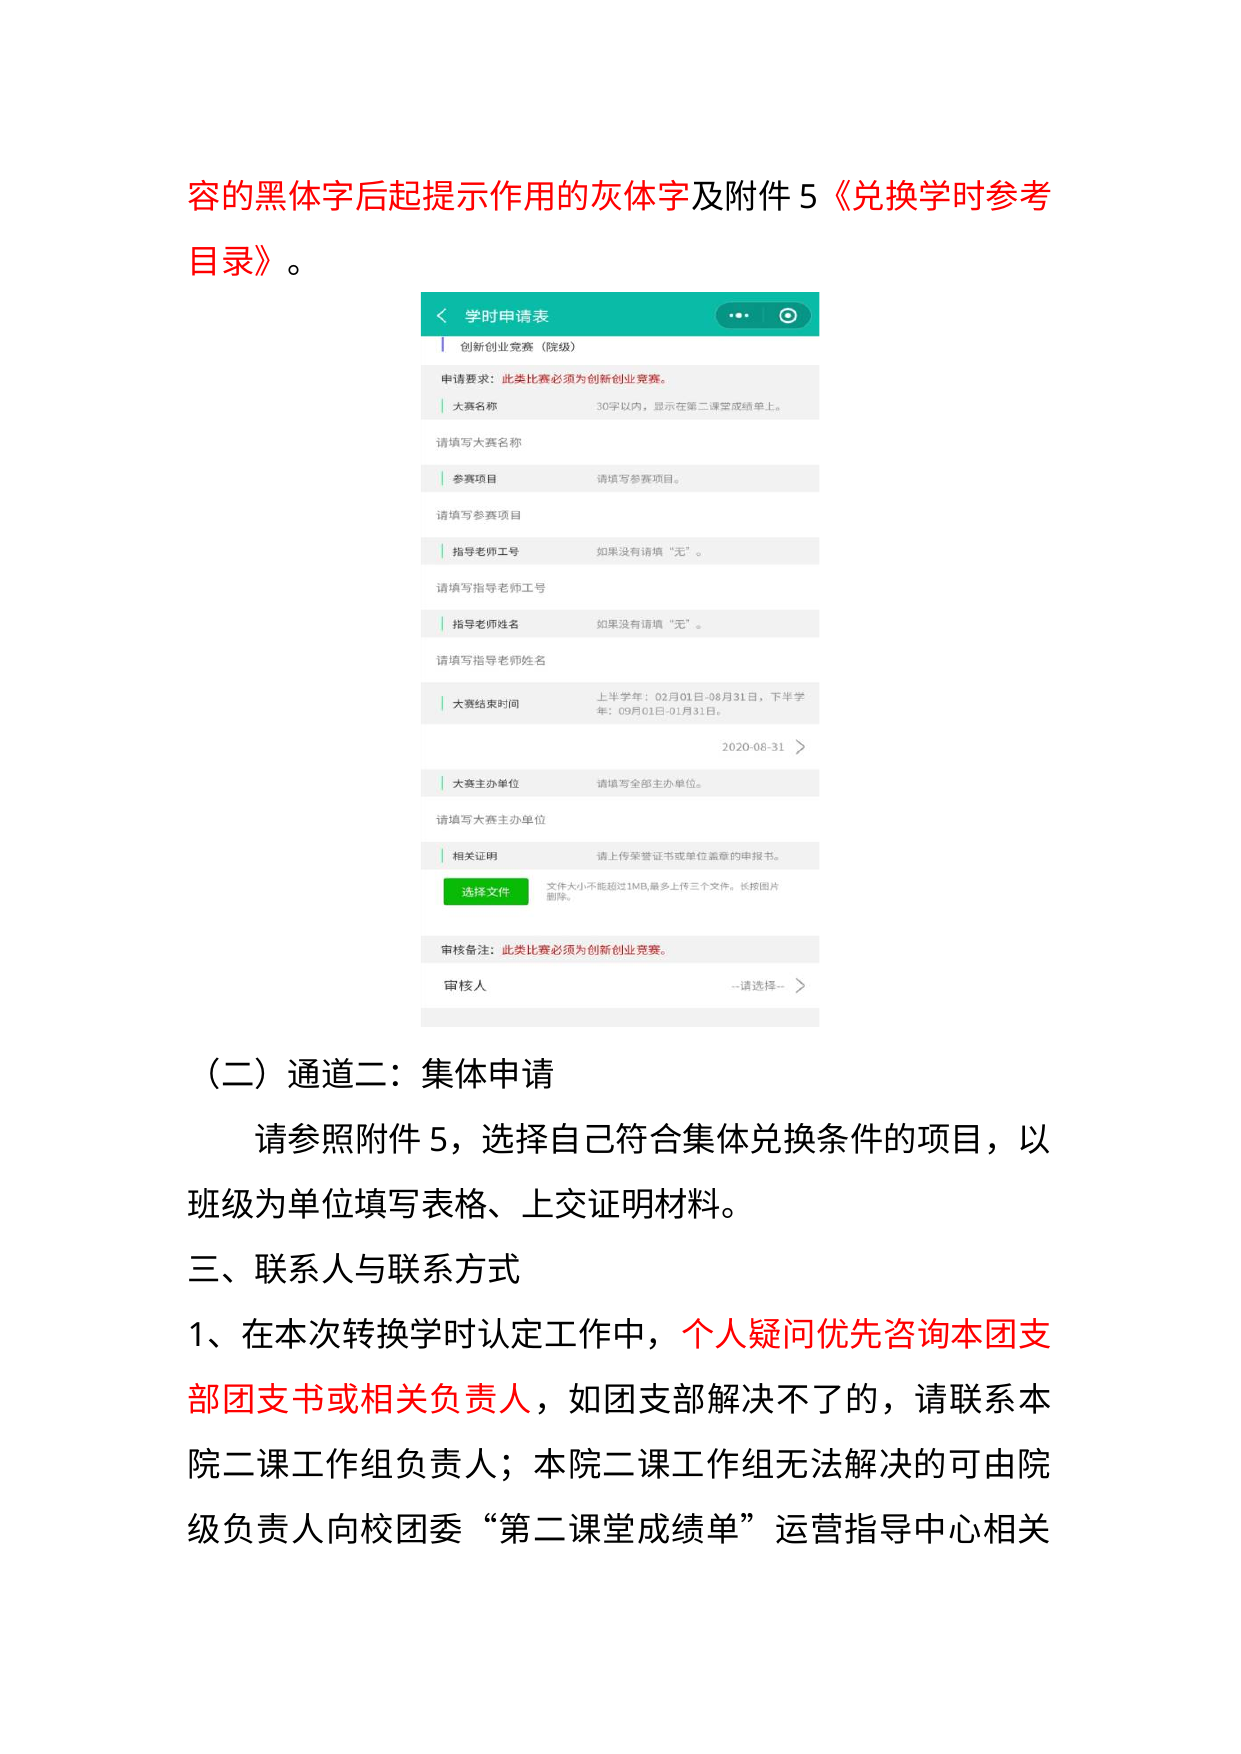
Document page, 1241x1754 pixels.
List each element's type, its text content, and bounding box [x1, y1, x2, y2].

text 三、联系人与联系方式 [187, 1234, 1053, 1299]
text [187, 162, 1053, 292]
picture [420, 292, 820, 1027]
list 请参照附件5，选择自己符合集体兑换条件的项目，以班级为单位填写表格、上交证明材料。 [187, 1104, 1053, 1234]
list （二）通道二：集体申请 [187, 1039, 1053, 1104]
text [187, 1299, 1053, 1559]
